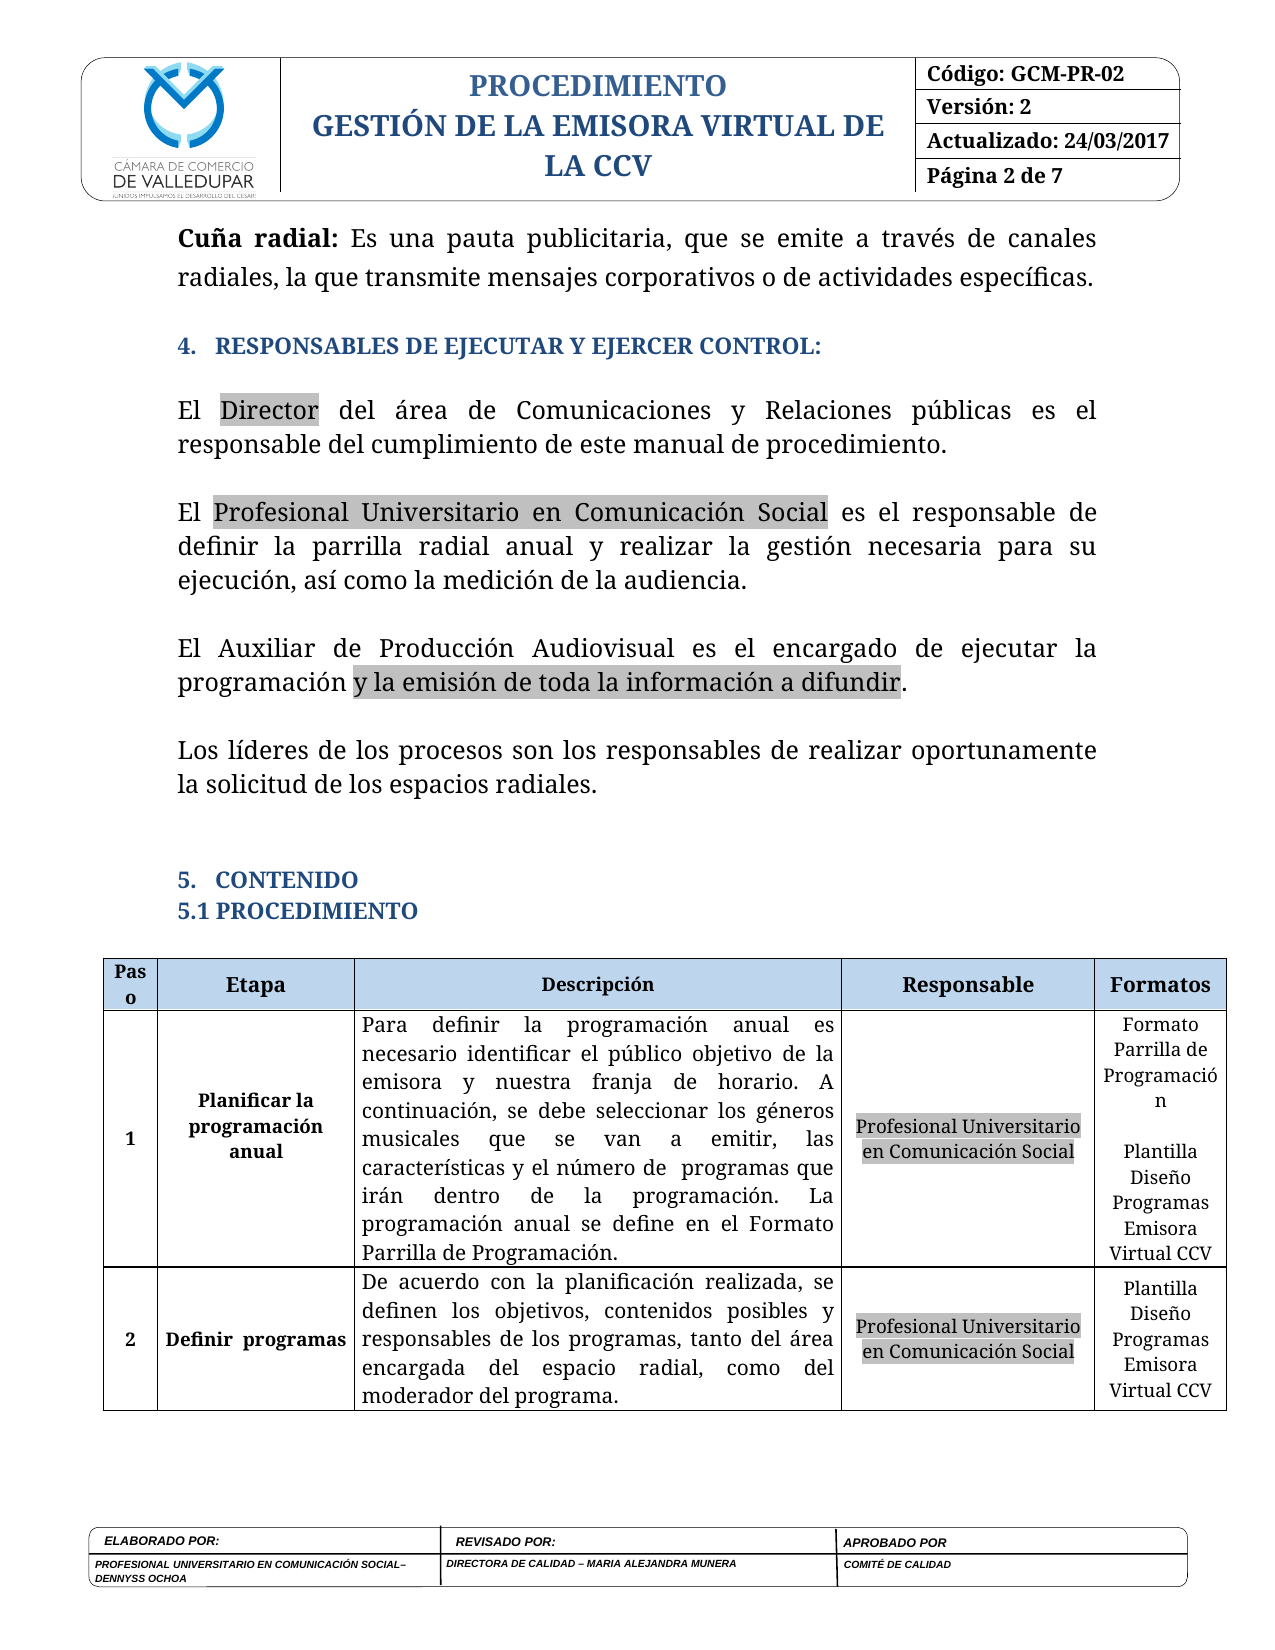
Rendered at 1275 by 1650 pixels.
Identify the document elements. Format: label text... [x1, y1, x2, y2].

title RESPONSABLES DE EJECUTAR Y EJERCER CONTROL: [177, 330, 1098, 361]
picture [112, 62, 256, 198]
table_header Etapa [158, 959, 354, 1009]
table_header Responsable [842, 959, 1094, 1009]
table_cell Profesional Universitario en Comunicación Social [842, 1011, 1094, 1266]
text Cuña radial: Es una pauta publicitaria, que se emite a través de canales radiales, la que transmite mensajes corporativos o de actividades específicas. [177, 220, 1098, 293]
text Los líderes de los procesos son los responsables de realizar oportunamente la solicitud de los espacios radiales. [177, 733, 1098, 801]
text El Director del área de Comunicaciones y Relaciones públicas es el responsable del cumplimiento de este manual de procedimiento. [177, 392, 1098, 461]
table_cell De acuerdo con la planificación realizada, se definen los objetivos, contenidos posibles y responsables de los programas, tanto del área encargada del espacio radial, como del moderador del programa. [355, 1268, 841, 1410]
table_cell Plantilla Diseño Programas Emisora Virtual CCV [1095, 1268, 1226, 1410]
table_cell Para definir la programación anual es necesario identificar el público objetivo de la emisora y nuestra franja de horario. A continuación, se debe seleccionar los géneros musicales que se van a emitir, las características y el número de programas que irán dentro de la programación. La programación anual se define en el Formato Parrilla de Programación. [355, 1011, 841, 1266]
table_cell Formato Parrilla de Programación Plantilla Diseño Programas Emisora Virtual CCV [1095, 1011, 1226, 1266]
table_header Paso [104, 959, 157, 1009]
table_cell Planificar la programación anual [158, 1011, 354, 1266]
table_cell 2 [104, 1268, 157, 1410]
list CONTENIDO [177, 864, 1098, 895]
text El Auxiliar de Producción Audiovisual es el encargado de ejecutar la programación y la emisión de toda la información a difundir. [177, 631, 1098, 699]
text El Profesional Universitario en Comunicación Social es el responsable de definir la parrilla radial anual y realizar la gestión necesaria para su ejecución, así como la medición de la audiencia. [177, 494, 1098, 597]
table_cell 1 [104, 1011, 157, 1266]
table_header Descripción [355, 959, 841, 1009]
table_cell Profesional Universitario en Comunicación Social [842, 1268, 1094, 1410]
table_header Formatos [1095, 959, 1226, 1009]
text 5.1 PROCEDIMIENTO [177, 895, 1098, 926]
table_cell Definir programas [158, 1268, 354, 1410]
